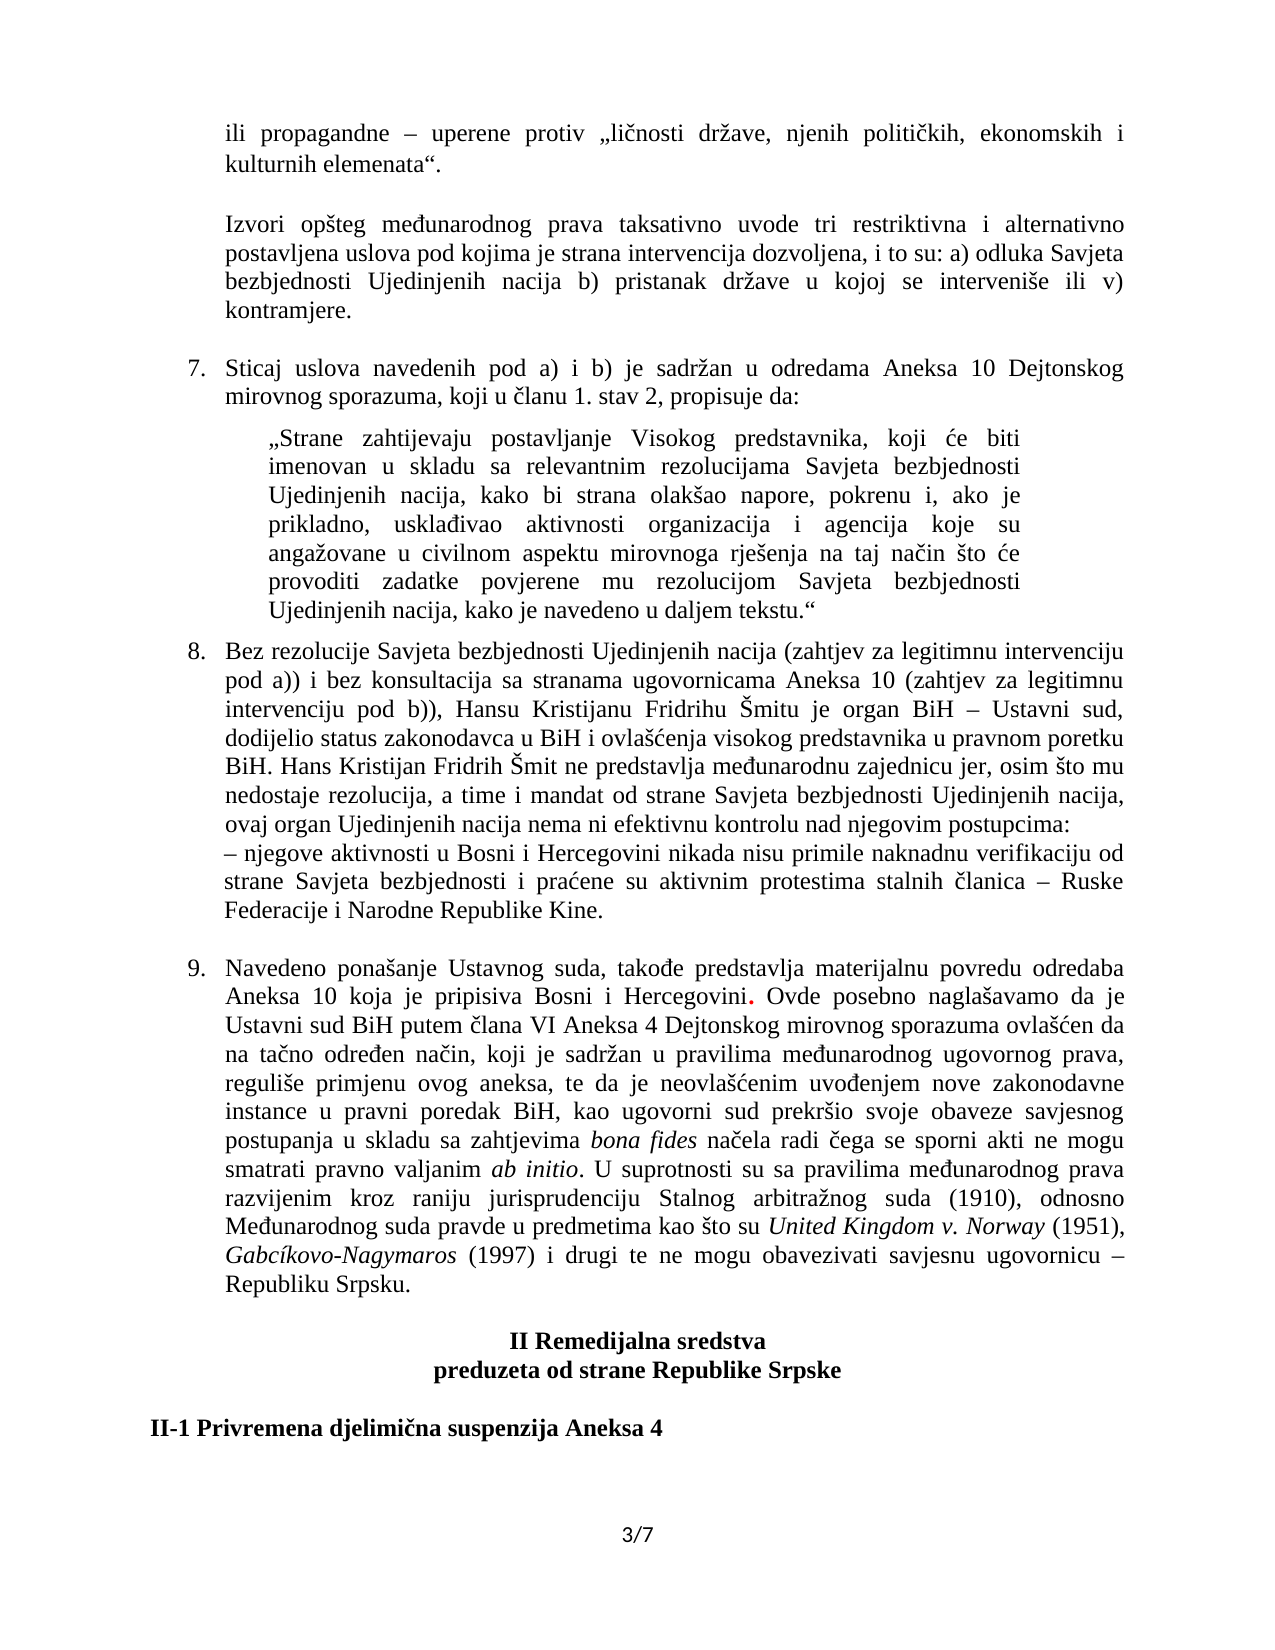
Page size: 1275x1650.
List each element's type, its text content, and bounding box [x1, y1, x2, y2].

text – njegove aktivnosti u Bosni i Hercegovini nikada nisu primile naknadnu verifikaciju od strane Savjeta bezbjednosti i praćene su aktivnim protestima stalnih članica – Ruske Federacije i Narodne Republike Kine. [224, 838, 1125, 924]
text preduzeta od strane Republike Srpske [150, 1355, 1125, 1384]
list Bez rezolucije Savjeta bezbjednosti Ujedinjenih nacija (zahtjev za legitimnu intervenciju pod a)) i bez konsultacija sa stranama ugovornicama Aneksa 10 (zahtjev za legitimnu intervenciju pod b)), Hansu Kristijanu Fridrihu Šmitu je organ BiH – Ustavni sud, dodijelio status zakonodavca u BiH i ovlašćenja visokog predstavnika u pravnom poretku BiH. Hans Kristijan Fridrih Šmit ne predstavlja međunarodnu zajednicu jer, osim što mu nedostaje rezolucija, a time i mandat od strane Savjeta bezbjednosti Ujedinjenih nacija, ovaj organ Ujedinjenih nacija nema ni efektivnu kontrolu nad njegovim postupcima: [187, 636, 1125, 838]
list Sticaj uslova navedenih pod a) i b) je sadržan u odredama Aneksa 10 Dejtonskog mirovnog sporazuma, koji u članu 1. stav 2, propisuje da: [187, 353, 1125, 410]
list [225, 118, 1125, 178]
text II Remedijalna sredstva [150, 1326, 1125, 1355]
text „Strane zahtijevaju postavljanje Visokog predstavnika, koji će biti imenovan u skladu sa relevantnim rezolucijama Savjeta bezbjednosti Ujedinjenih nacija, kako bi strana olakšao napore, pokrenu i, ako je prikladno, usklađivao aktivnosti organizacija i agencija koje su angažovane u civilnom aspektu mirovnoga rješenja na taj način što će provoditi zadatke povjerene mu rezolucijom Savjeta bezbjednosti Ujedinjenih nacija, kako je navedeno u daljem tekstu.“ [268, 423, 1021, 624]
text II-1 Privremena djelimična suspenzija Aneksa 4 [150, 1413, 1125, 1441]
list Navedeno ponašanje Ustavnog suda, takođe predstavlja materijalnu povredu odredaba Aneksa 10 koja je pripisiva Bosni i Hercegovini. Ovde posebno naglašavamo da je Ustavni sud BiH putem člana VI Aneksa 4 Dejtonskog mirovnog sporazuma ovlašćen da na tačno određen način, koji je sadržan u pravilima međunarodnog ugovornog prava, reguliše primjenu ovog aneksa, te da je neovlašćenim uvođenjem nove zakonodavne instance u pravni poredak BiH, kao ugovorni sud prekršio svoje obaveze savjesnog postupanja u skladu sa zahtjevima bona fides načela radi čega se sporni akti ne mogu smatrati pravno valjanim ab initio. U suprotnosti su sa pravilima međunarodnog prava razvijenim kroz raniju jurisprudenciju Stalnog arbitražnog suda (1910), odnosno Međunarodnog suda pravde u predmetima kao što su United Kingdom v. Norway (1951), Gabcíkovo-Nagymaros (1997) i drugi te ne mogu obavezivati savjesnu ugovornicu – Republiku Srpsku. [187, 953, 1125, 1298]
list Izvori opšteg međunarodnog prava taksativno uvode tri restriktivna i alternativno postavljena uslova pod kojima je strana intervencija dozvoljena, i to su: a) odluka Savjeta bezbjednosti Ujedinjenih nacija b) pristanak države u kojoj se interveniše ili v) kontramjere. [225, 209, 1125, 324]
